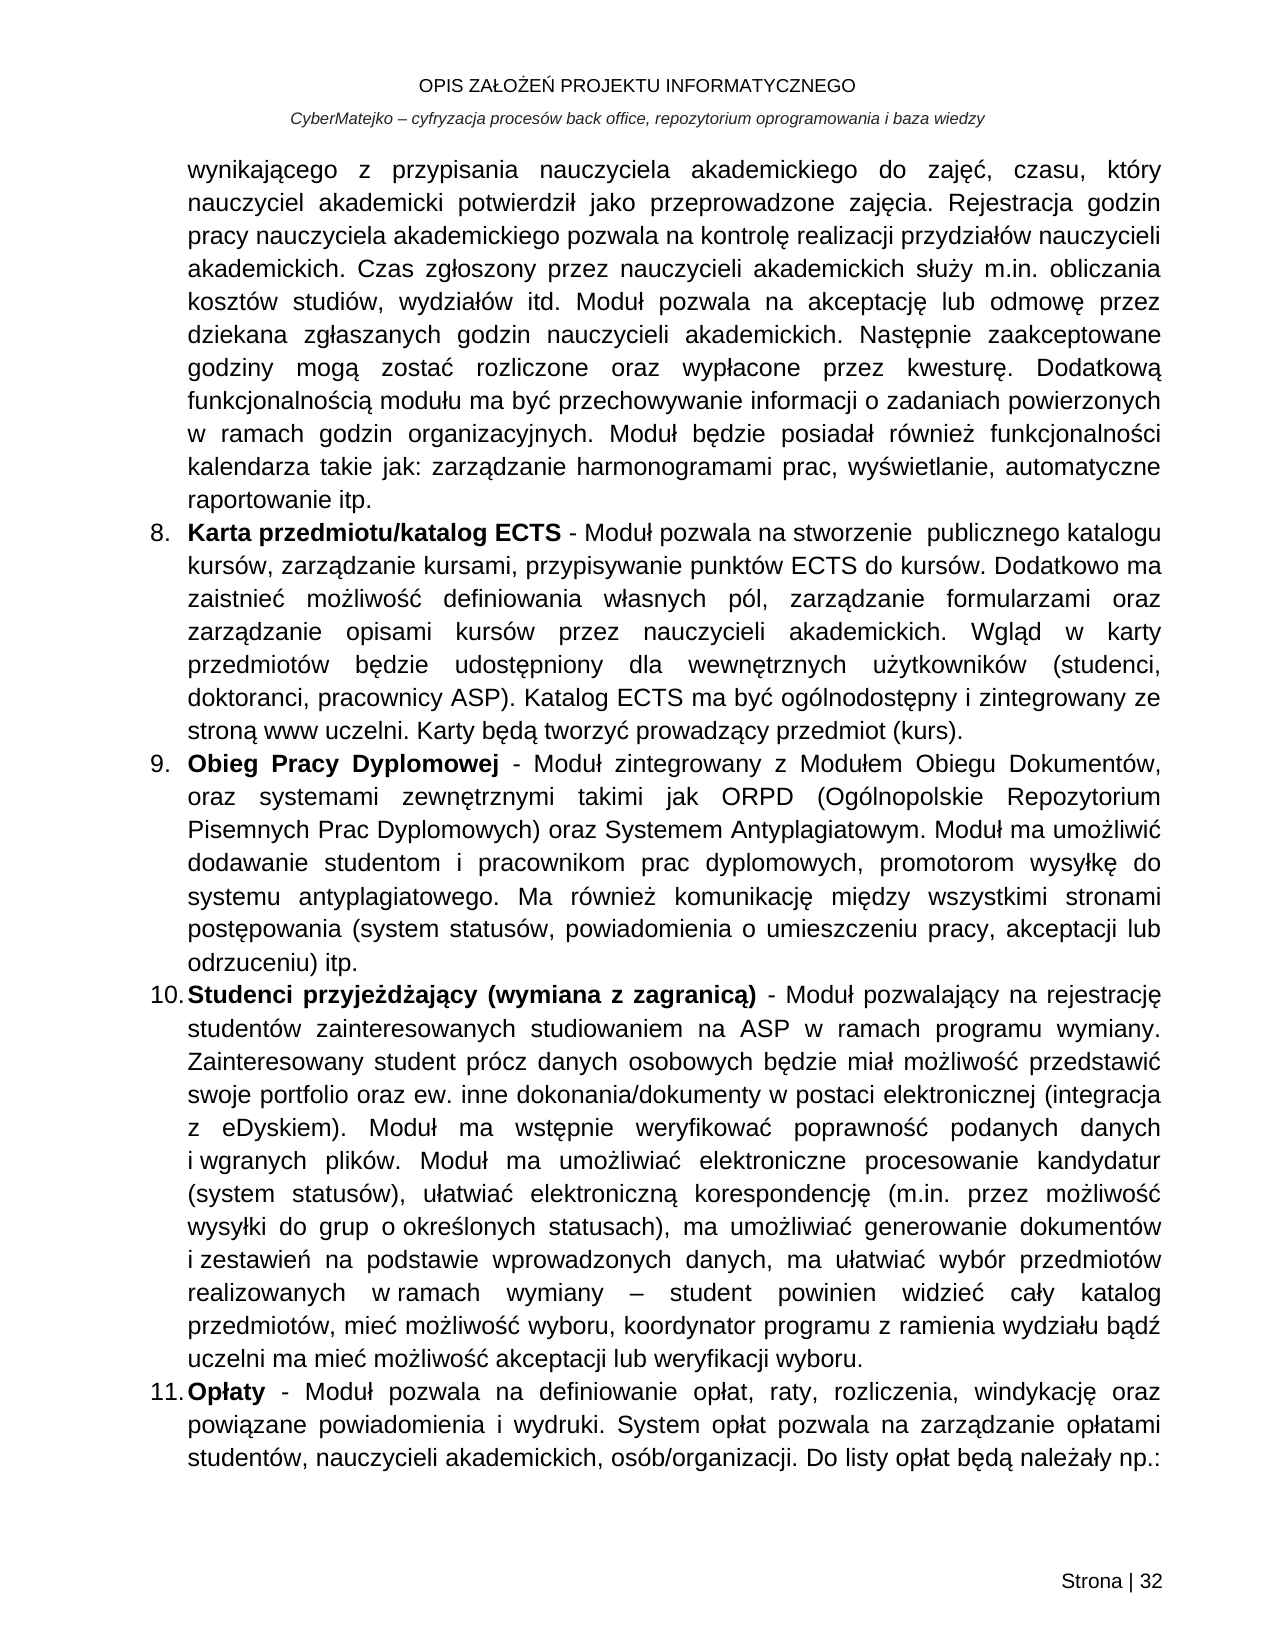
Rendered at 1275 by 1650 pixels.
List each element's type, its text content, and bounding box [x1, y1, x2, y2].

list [150, 155, 1162, 514]
list Studenci przyjeżdżający (wymiana z zagranicą) - Moduł pozwalający na rejestrację studentów zainteresowanych studiowaniem na ASP w ramach programu wymiany. Zainteresowany student prócz danych osobowych będzie miał możliwość przedstawić swoje portfolio oraz ew. inne dokonania/dokumenty w postaci elektronicznej (integracja z eDyskiem). Moduł ma wstępnie weryfikować poprawność podanych danych i wgranych plików. Moduł ma umożliwiać elektroniczne procesowanie kandydatur (system statusów), ułatwiać elektroniczną korespondencję (m.in. przez możliwość wysyłki do grup o określonych statusach), ma umożliwiać generowanie dokumentów i zestawień na podstawie wprowadzonych danych, ma ułatwiać wybór przedmiotów realizowanych w ramach wymiany – student powinien widzieć cały katalog przedmiotów, mieć możliwość wyboru, koordynator programu z ramienia wydziału bądź uczelni ma mieć możliwość akceptacji lub weryfikacji wyboru. [150, 981, 1162, 1372]
list Obieg Pracy Dyplomowej - Moduł zintegrowany z Modułem Obiegu Dokumentów, oraz systemami zewnętrznymi takimi jak ORPD (Ogólnopolskie Repozytorium Pisemnych Prac Dyplomowych) oraz Systemem Antyplagiatowym. Moduł ma umożliwić dodawanie studentom i pracownikom prac dyplomowych, promotorom wysyłkę do systemu antyplagiatowego. Ma również komunikację między wszystkimi stronami postępowania (system statusów, powiadomienia o umieszczeniu pracy, akceptacji lub odrzuceniu) itp. [150, 749, 1162, 976]
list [150, 1377, 1162, 1472]
list Karta przedmiotu/katalog ECTS - Moduł pozwala na stworzenie publicznego katalogu kursów, zarządzanie kursami, przypisywanie punktów ECTS do kursów. Dodatkowo ma zaistnieć możliwość definiowania własnych pól, zarządzanie formularzami oraz zarządzanie opisami kursów przez nauczycieli akademickich. Wgląd w karty przedmiotów będzie udostępniony dla wewnętrznych użytkowników (studenci, doktoranci, pracownicy ASP). Katalog ECTS ma być ogólnodostępny i zintegrowany ze stroną www uczelni. Karty będą tworzyć prowadzący przedmiot (kurs). [150, 518, 1162, 745]
